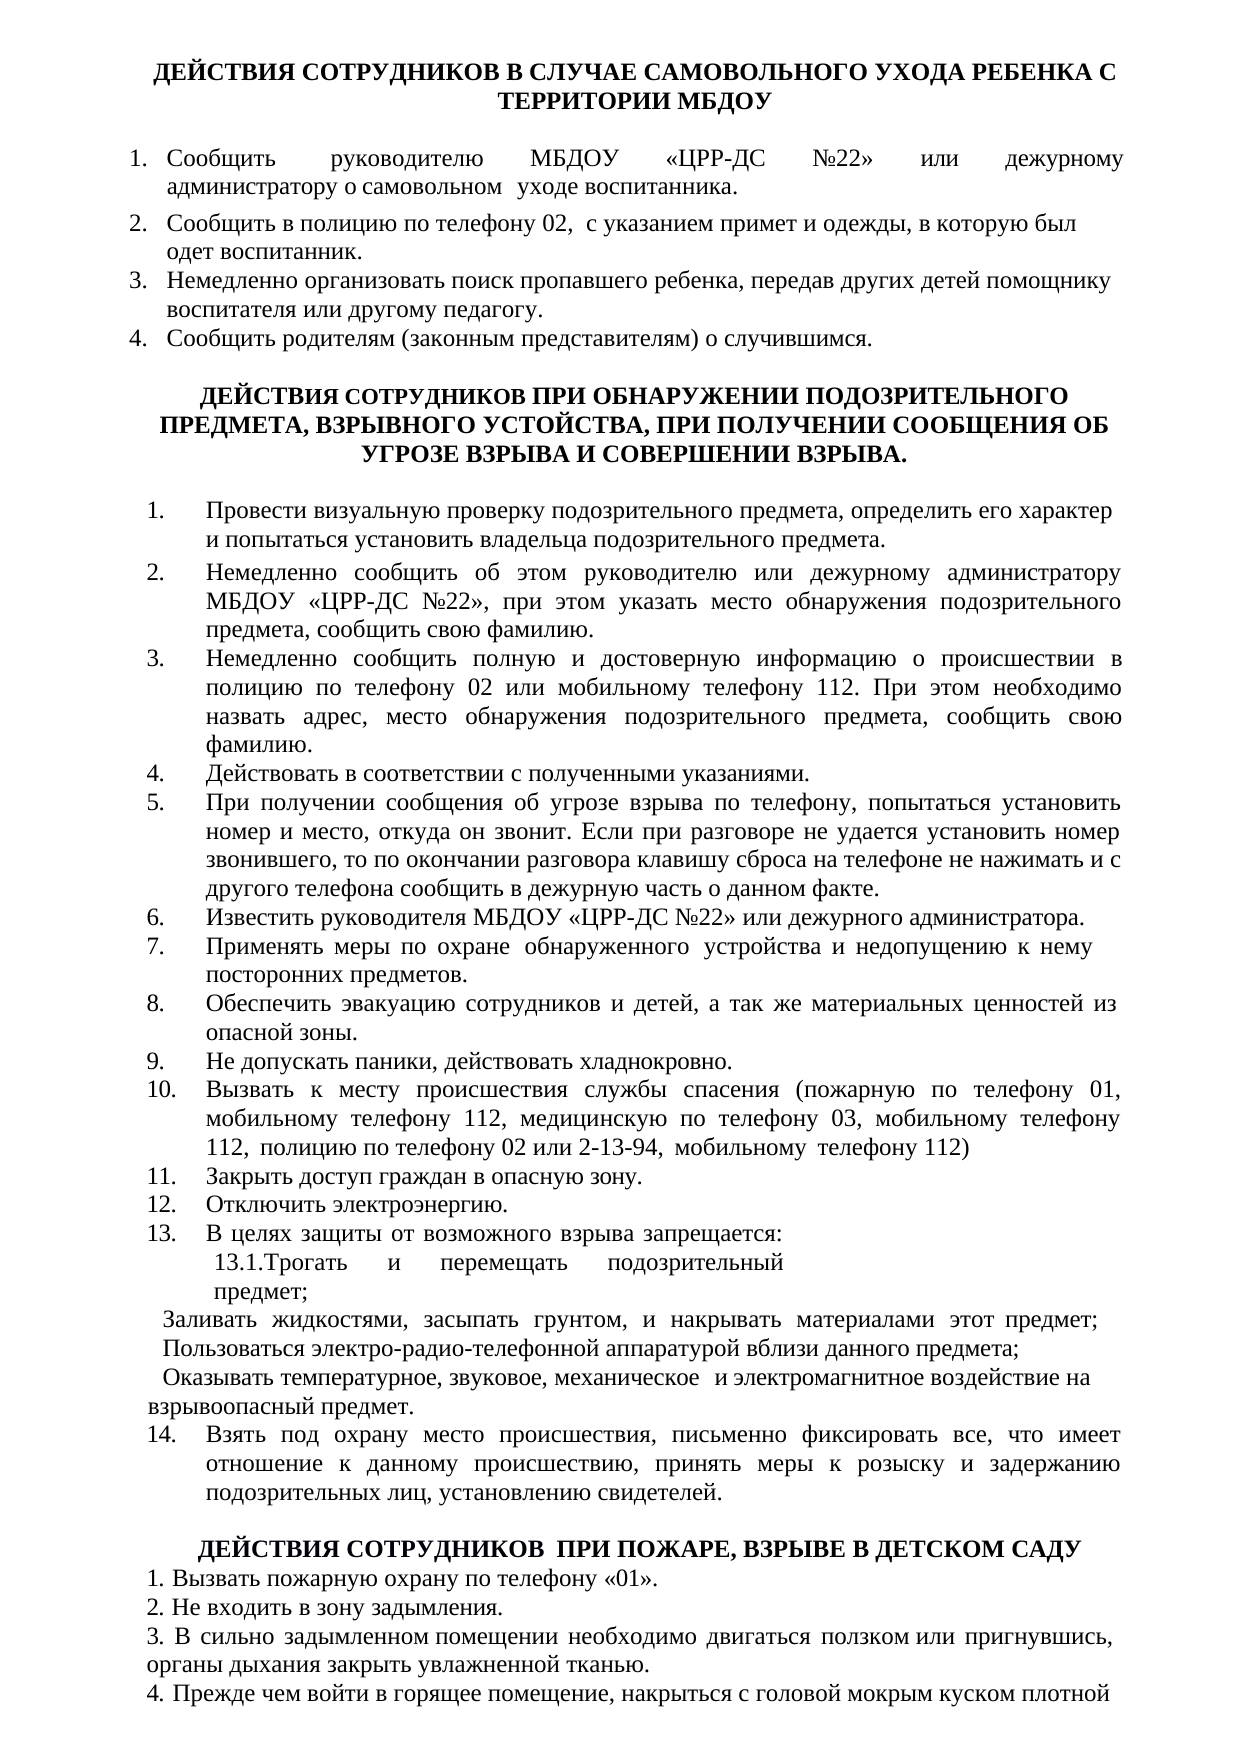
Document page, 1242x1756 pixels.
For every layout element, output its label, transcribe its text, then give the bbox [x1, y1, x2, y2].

list Сообщить в полицию по телефону 02, с указанием примет и одежды, в которую был одет воспитанник. [129, 208, 1115, 265]
list Не допускать паники, действовать хладнокровно. [146, 1046, 1135, 1074]
list Немедленно организовать поиск пропавшего ребенка, передав других детей помощнику воспитателя или другому педагогу. [129, 265, 1115, 323]
list Взять под охрану место происшествия, письменно фиксировать все, что имеет отношение к данному происшествию, принять меры к розыску и задержанию подозрительных лиц, установлению свидетелей. [146, 1419, 1122, 1506]
list В сильно задымленном помещении необходимо двигаться ползком или пригнувшись, органы дыхания закрыть увлажненной тканью. [146, 1621, 1123, 1678]
text ДЕЙСТВИЯ СОТРУДНИКОВ ПРИ ОБНАРУЖЕНИИ ПОДОЗРИТЕЛЬНОГО [151, 381, 1117, 410]
list Провести визуальную проверку подозрительного предмета, определить его характер и попытаться установить владельца подозрительного предмета. [146, 495, 1113, 552]
list Применять меры по охране обнаруженного устройства и недопущению к нему посторонних предметов. [146, 931, 1122, 988]
list В целях защиты от возможного взрыва запрещается: 13.1.Трогать и перемещать подозрительный предмет; [146, 1218, 784, 1304]
list При получении сообщения об угрозе взрыва по телефону, попытаться установить номер и место, откуда он звонит. Если при разговоре не удается установить номер звонившего, то по окончании разговора клавишу сброса на телефоне не нажимать и с другого телефона сообщить в дежурную часть о данном факте. [146, 787, 1122, 902]
list Вызвать пожарную охрану по телефону «01». [146, 1563, 1135, 1592]
list Вызвать к месту происшествия службы спасения (пожарную по телефону 01, мобильному телефону 112, медицинскую по телефону 03, мобильному телефону 112, полицию по телефону 02 или 2-13-94, мобильному телефону 112) [146, 1074, 1122, 1161]
list Отключить электроэнергию. [146, 1189, 1135, 1218]
list Немедленно сообщить об этом руководителю или дежурному администратору МБДОУ «ЦРР-ДС №22», при этом указать место обнаружения подозрительного предмета, сообщить свою фамилию. [146, 557, 1122, 643]
list Не входить в зону задымления. [146, 1592, 1135, 1621]
text ДЕЙСТВИЯ СОТРУДНИКОВ В СЛУЧАЕ САМОВОЛЬНОГО УХОДА РЕБЕНКА С ТЕРРИТОРИИ МБДОУ [153, 58, 1117, 115]
list Действовать в соответствии с полученными указаниями. [146, 758, 1135, 787]
list Обеспечить эвакуацию сотрудников и детей, а так же материальных ценностей из опасной зоны. [146, 988, 1121, 1046]
list Сообщить руководителю МБДОУ «ЦРР-ДС №22» или дежурному администратору о самовольном уходе воспитанника. [129, 143, 1124, 200]
list Пользоваться электро-радио-телефонной аппаратурой вблизи данного предмета; [148, 1333, 1119, 1362]
text ДЕЙСТВИЯ СОТРУДНИКОВ ПРИ ПОЖАРЕ, ВЗРЫВЕ В ДЕТСКОМ САДУ [198, 1535, 1135, 1563]
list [146, 1678, 1123, 1707]
list Закрыть доступ граждан в опасную зону. [146, 1161, 1135, 1189]
list Оказывать температурное, звуковое, механическое и электромагнитное воздействие на взрывоопасный предмет. [148, 1362, 1119, 1419]
list Сообщить родителям (законным представителям) о случившимся. [129, 323, 1135, 351]
list Заливать жидкостями, засыпать грунтом, и накрывать материалами этот предмет; [148, 1304, 1121, 1333]
text ПРЕДМЕТА, ВЗРЫВНОГО УСТОЙСТВА, ПРИ ПОЛУЧЕНИИ СООБЩЕНИЯ ОБ УГРОЗЕ ВЗРЫВА И СОВЕРШЕНИИ ВЗРЫВА. [151, 410, 1117, 467]
list Известить руководителя МБДОУ «ЦРР-ДС №22» или дежурного администратора. [146, 902, 1135, 931]
list Немедленно сообщить полную и достоверную информацию о происшествии в полицию по телефону 02 или мобильному телефону 112. При этом необходимо назвать адрес, место обнаружения подозрительного предмета, сообщить свою фамилию. [146, 643, 1123, 758]
